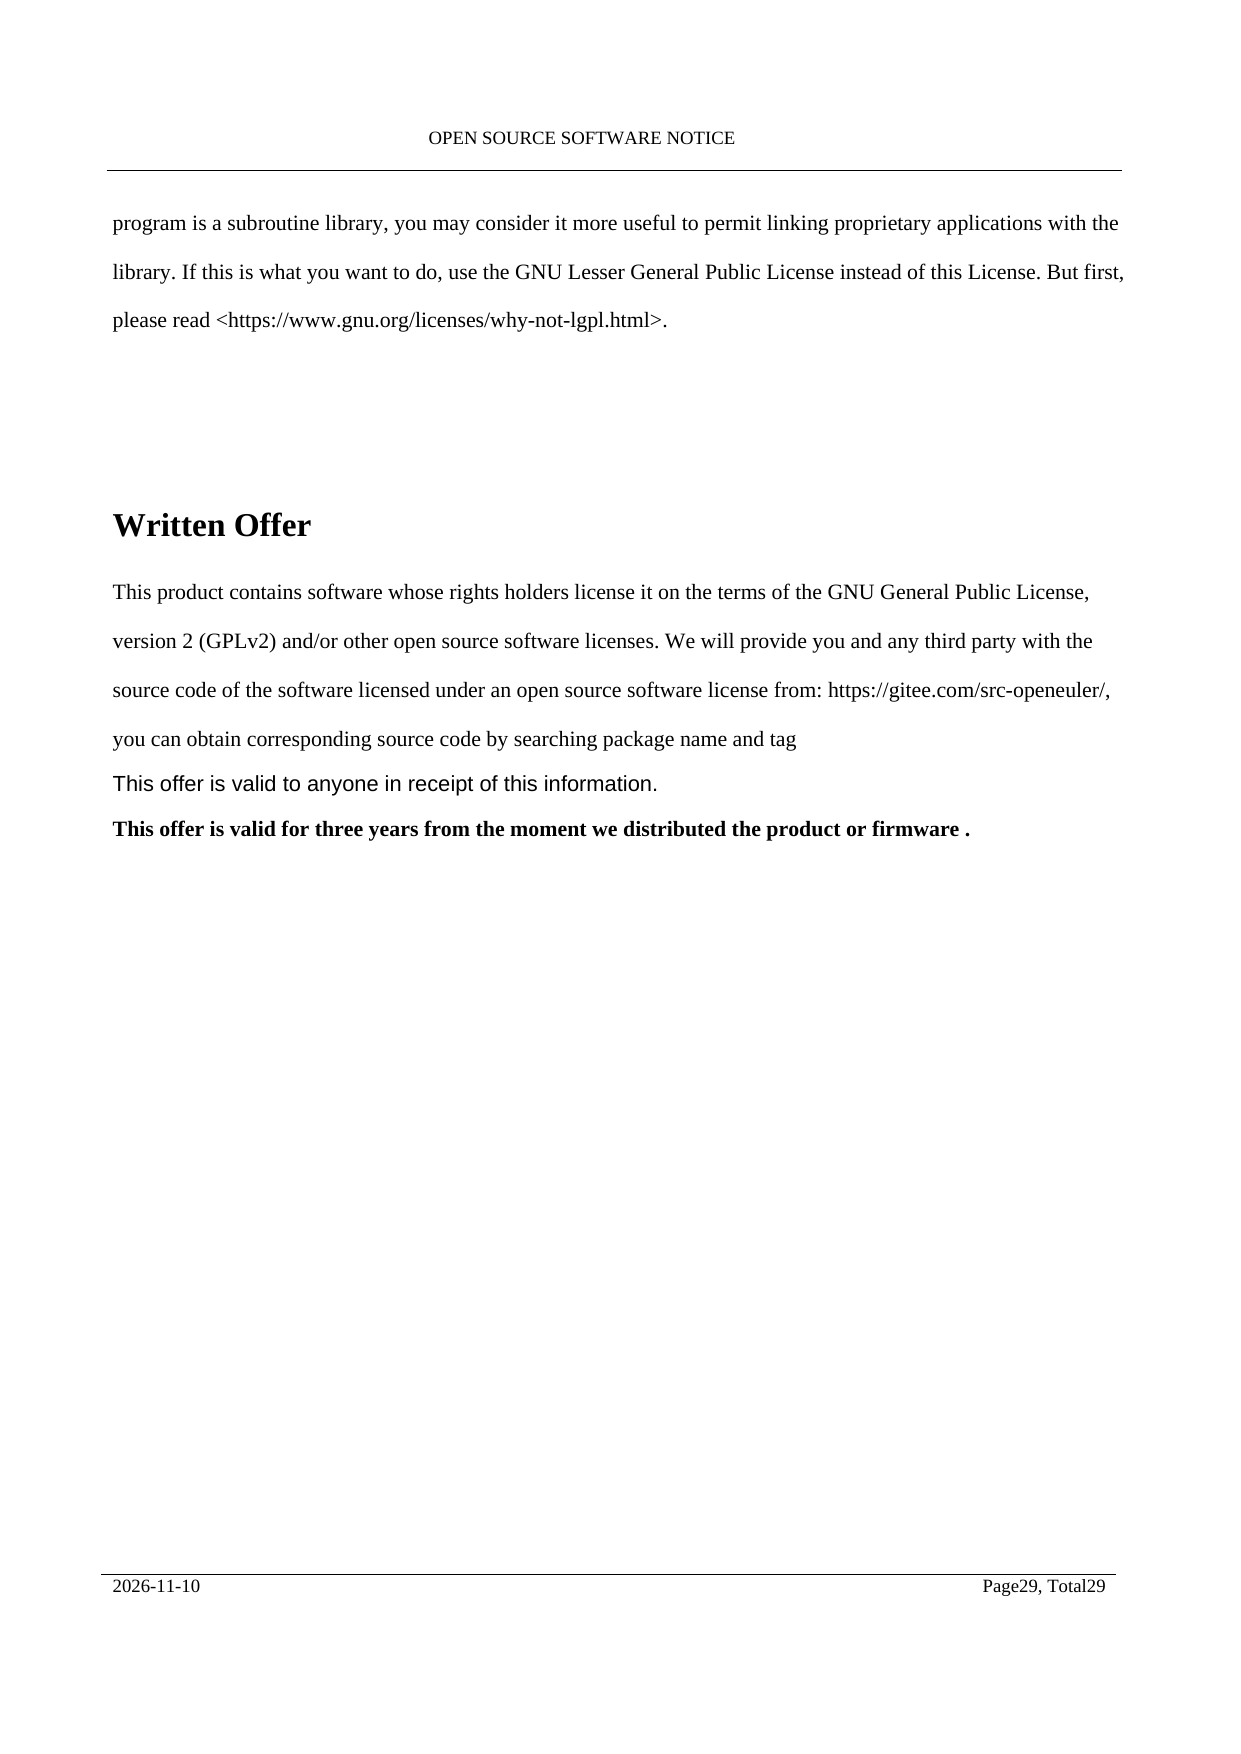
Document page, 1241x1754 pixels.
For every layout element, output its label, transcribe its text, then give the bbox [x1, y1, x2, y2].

text This product contains software whose rights holders license it on the terms of the GNU General Public License, version 2 (GPLv2) and/or other open source software licenses. We will provide you and any third party with the source code of the software licensed under an open source software license from: https://gitee.com/src-openeuler/, you can obtain corresponding source code by searching package name and tag [112, 576, 1128, 754]
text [112, 206, 1128, 336]
text This offer is valid to anyone in receipt of this information. [112, 767, 1128, 799]
text This offer is valid for three years from the moment we distributed the product or firmware . [112, 812, 1128, 845]
text Written Offer [112, 492, 1128, 557]
